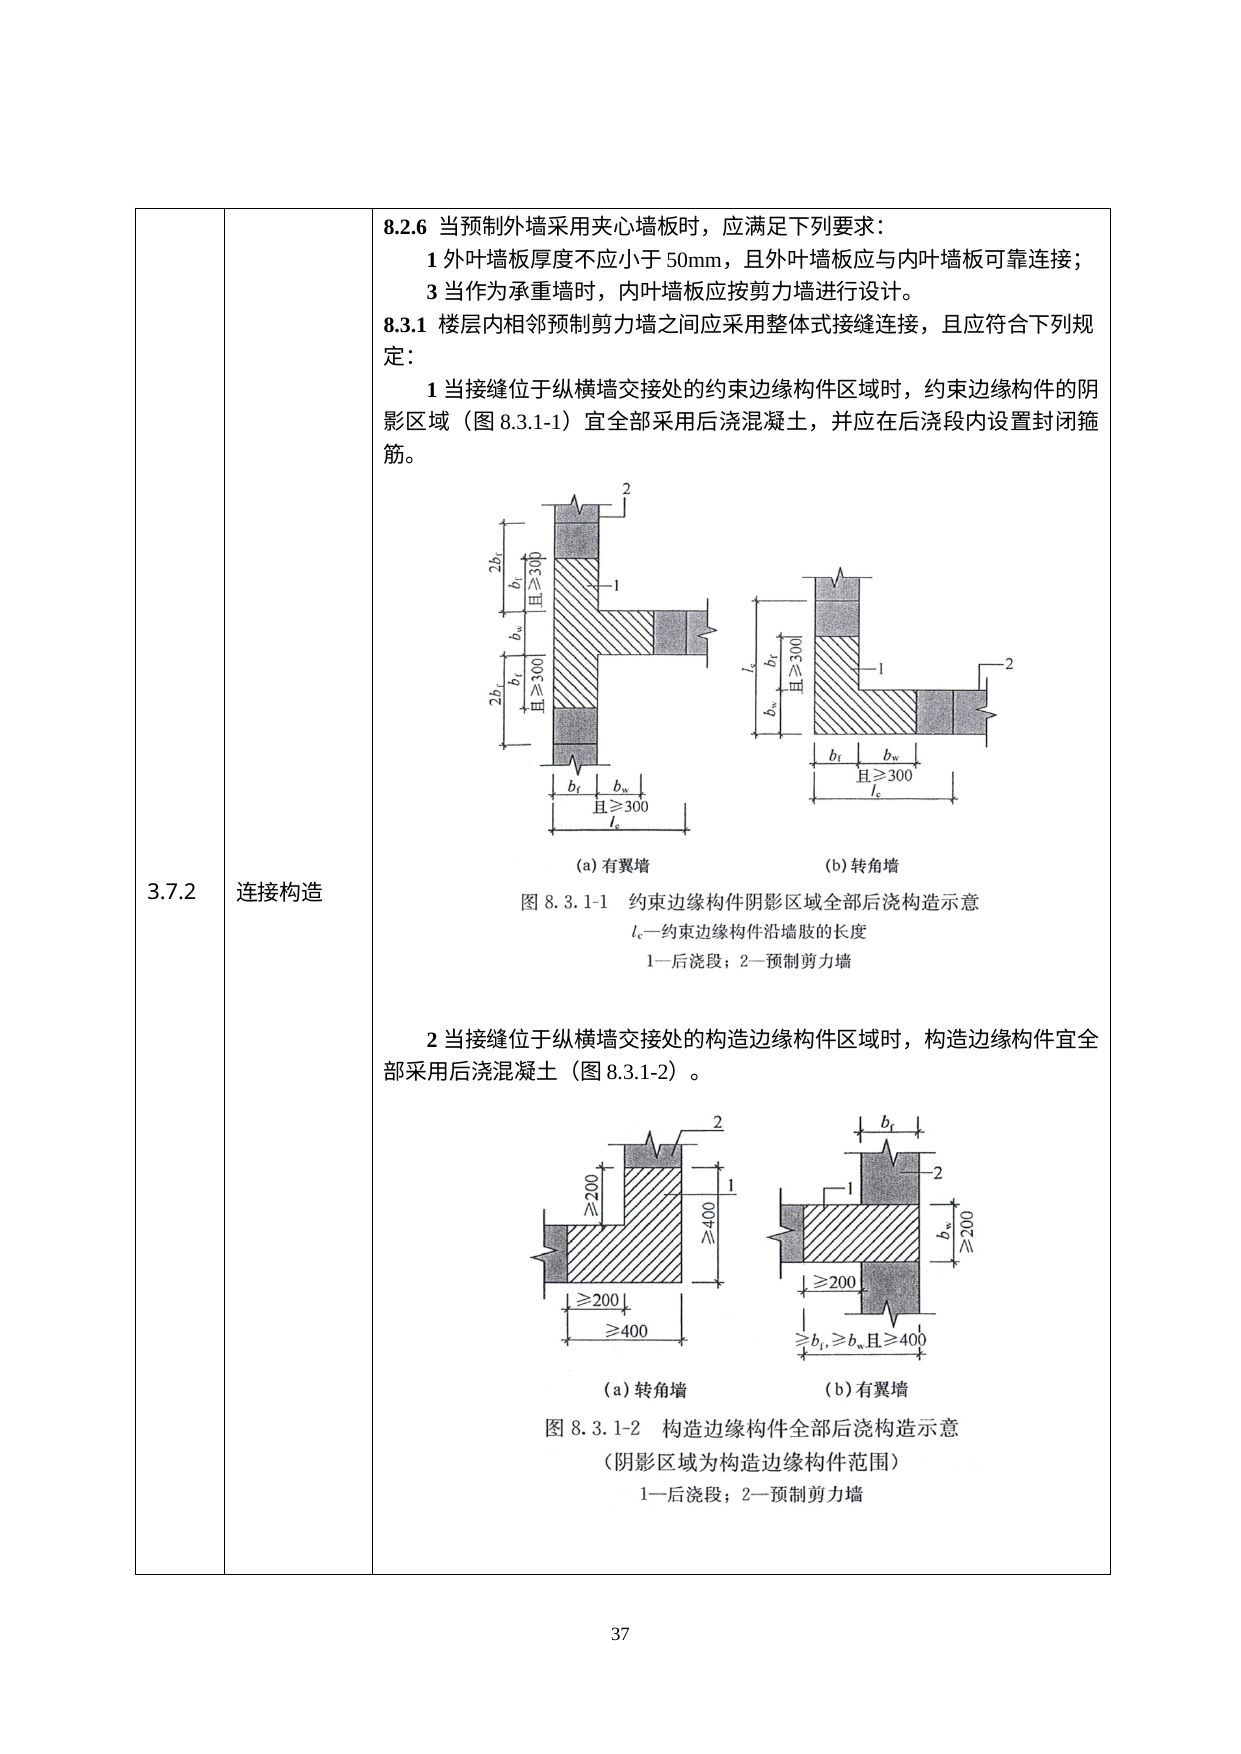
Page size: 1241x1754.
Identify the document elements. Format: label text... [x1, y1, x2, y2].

picture [518, 1108, 979, 1508]
picture [479, 474, 1023, 971]
table_cell 连接构造 [225, 209, 372, 1574]
table_cell 3.7.2 [136, 209, 224, 1574]
table_cell 8.2.6 当预制外墙采用夹心墙板时，应满足下列要求： 1 外叶墙板厚度不应小于50mm，且外叶墙板应与内叶墙板可靠连接； 3 当作为承重墙时，内叶墙板应按剪力墙进行设计。 8.3.1 楼层内相邻预制剪力墙之间应采用整体式接缝连接，且应符合下列规定： 1 当接缝位于纵横墙交接处的约束边缘构件区域时，约束边缘构件的阴影区域（图8.3.1-1）宜全部采用后浇混凝土，并应在后浇段内设置封闭箍筋。 2 当接缝位于纵横墙交接处的构造边缘构件区域时，构造边缘构件宜全部采用后浇混凝土（图8.3.1-2）。 [373, 209, 1110, 1574]
